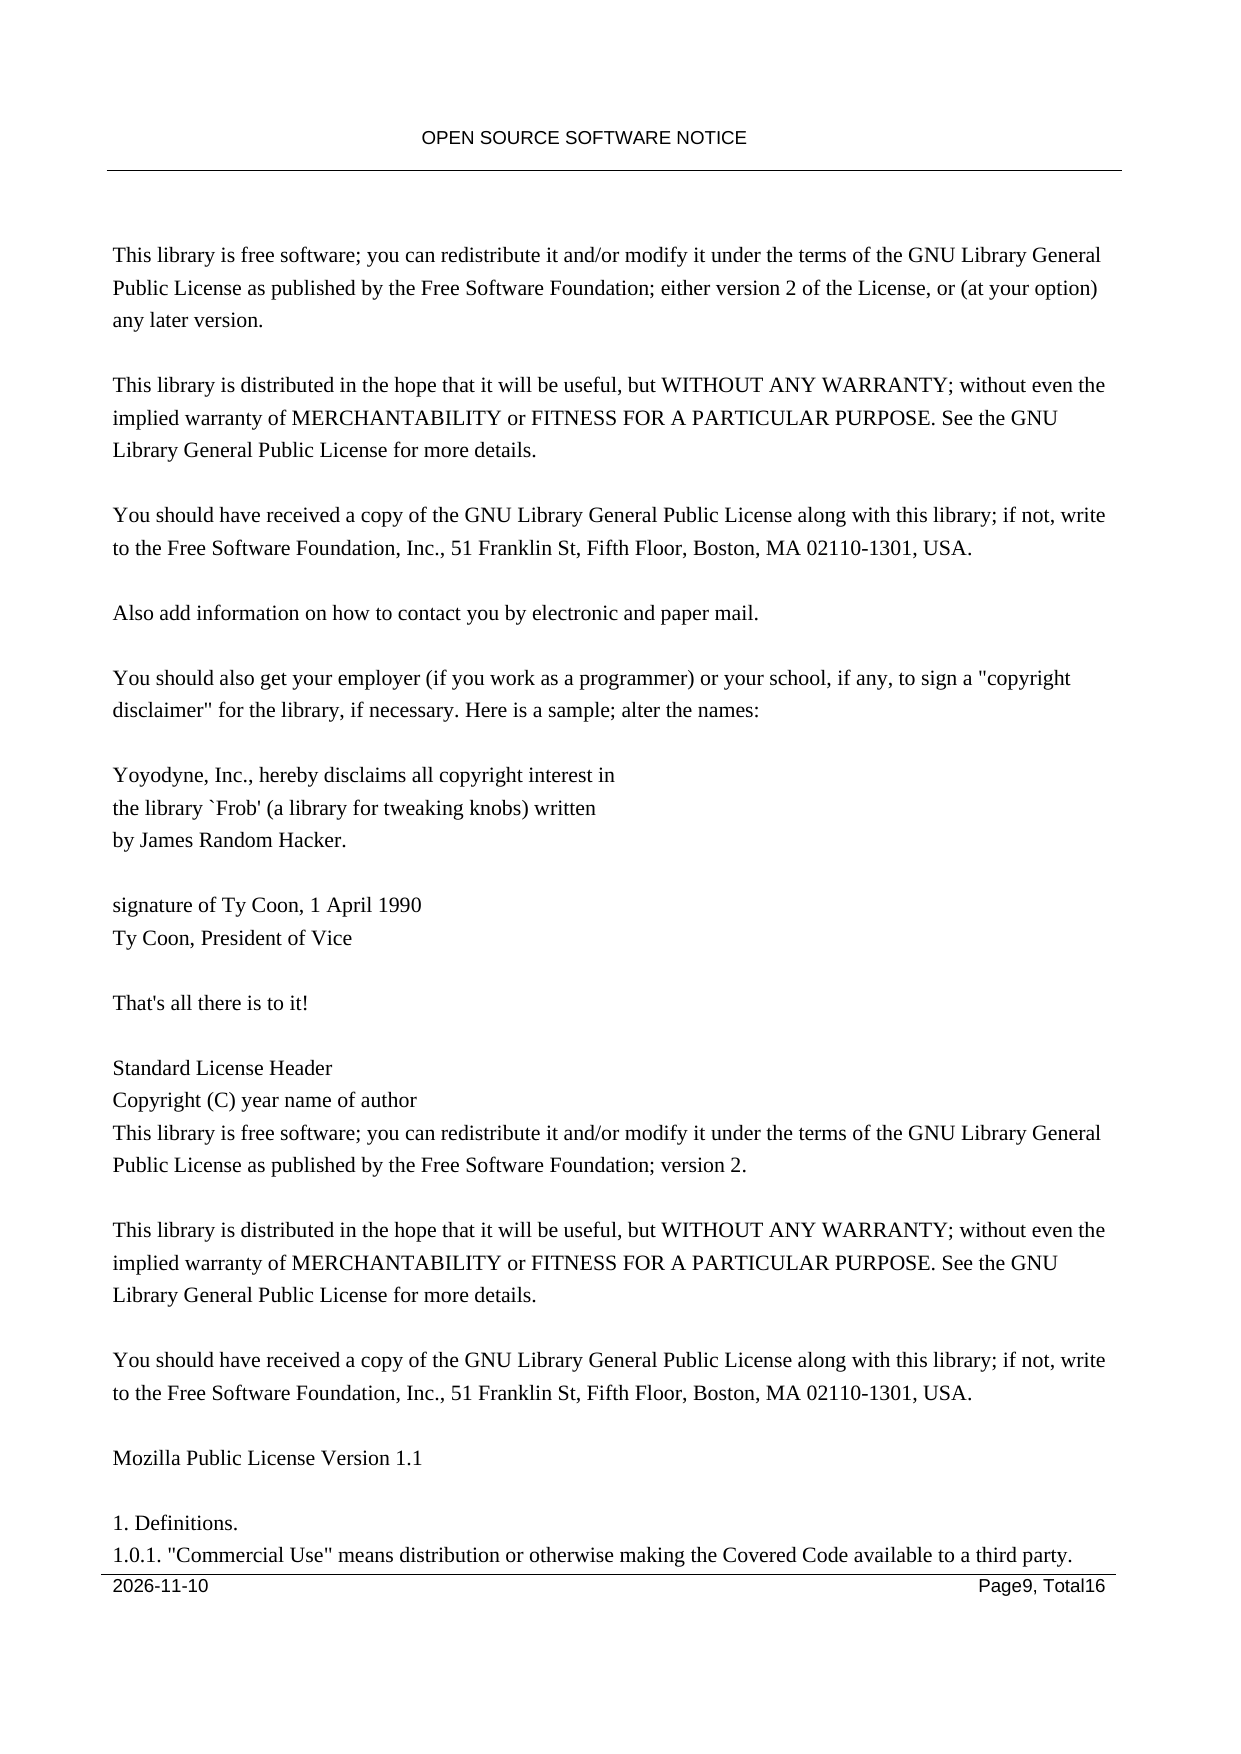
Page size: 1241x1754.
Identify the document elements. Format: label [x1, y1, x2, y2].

text [112, 206, 1128, 1571]
